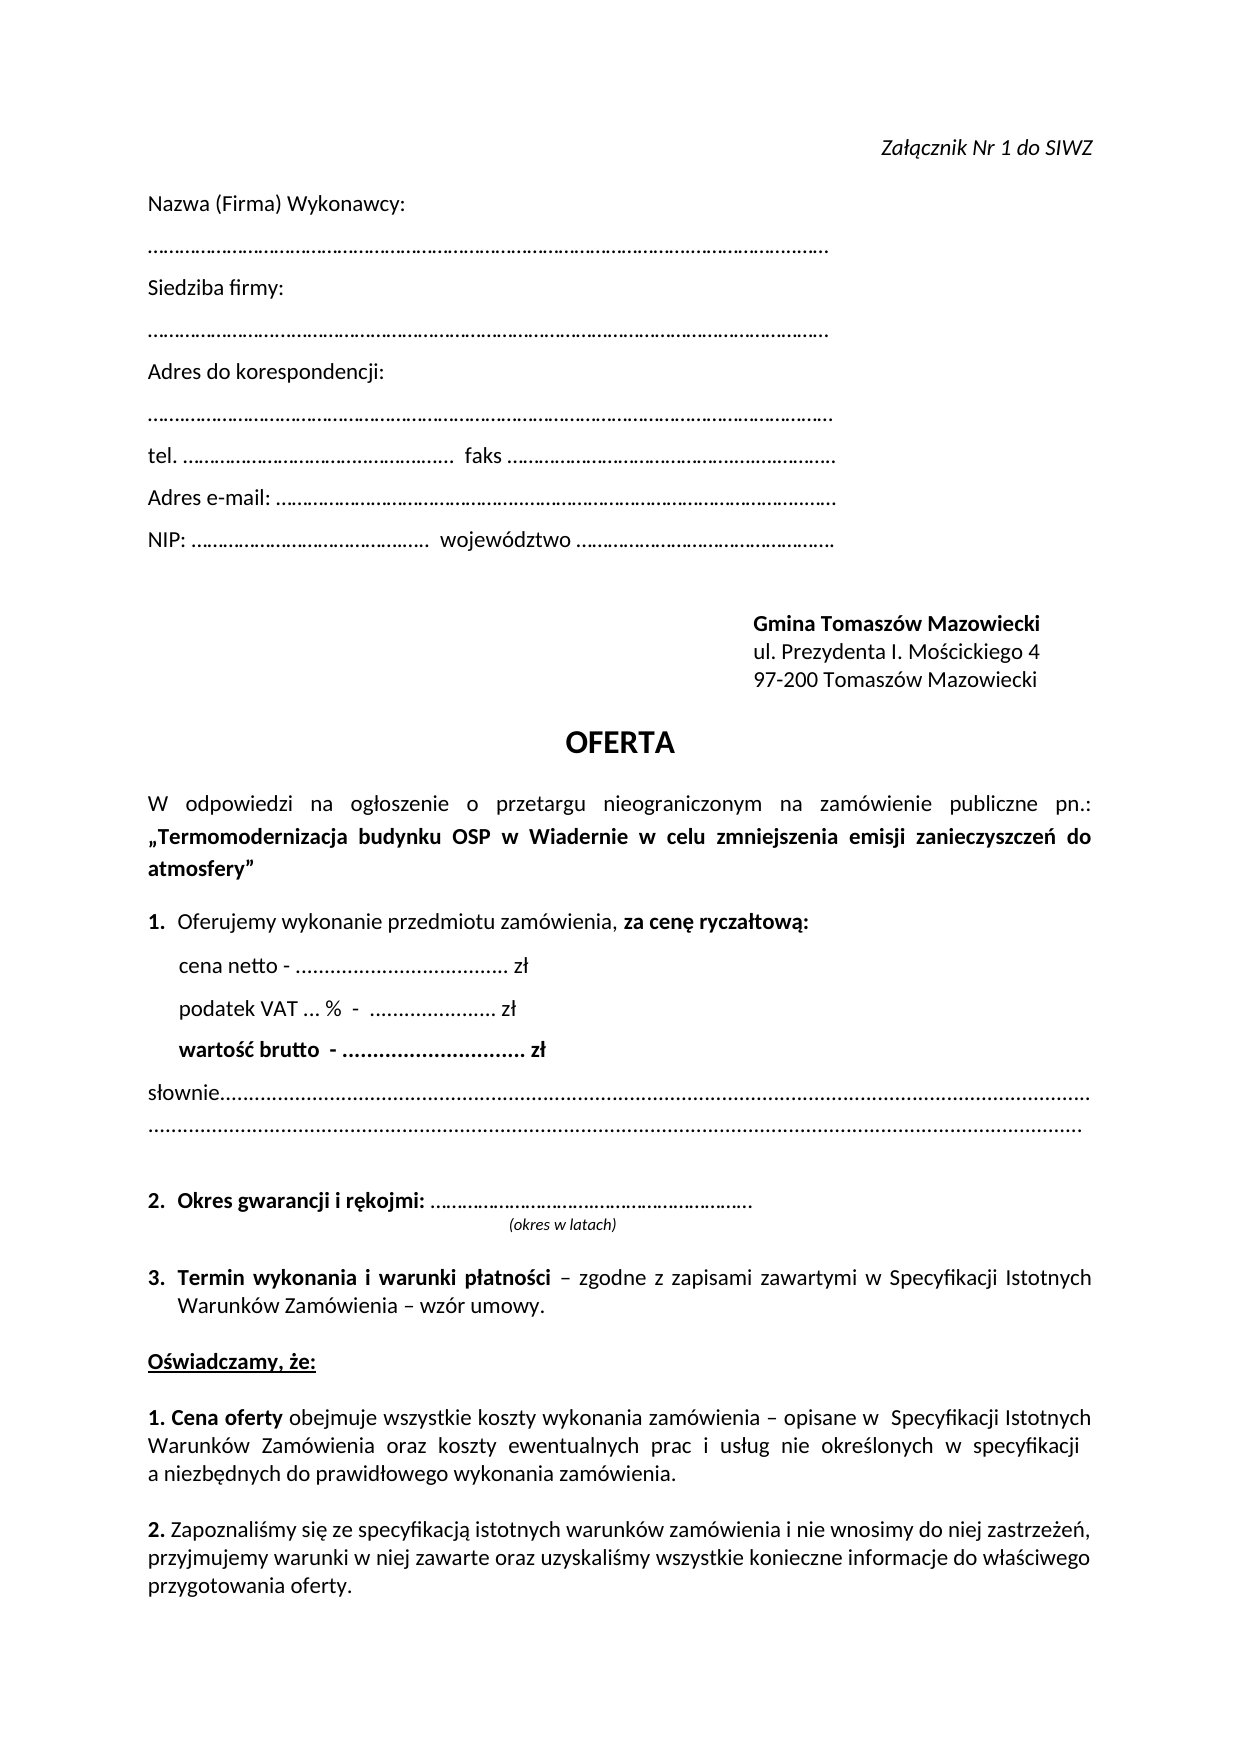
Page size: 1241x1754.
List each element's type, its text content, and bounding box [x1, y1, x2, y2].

text Adres e-mail: ………………………………………..……………………………………………..…… [148, 483, 1093, 511]
list Termin wykonania i warunki płatności – zgodne z zapisami zawartymi w Specyfikacji Istotnych Warunków Zamówienia – wzór umowy. [148, 1263, 1093, 1319]
text wartość brutto - .............................. zł [148, 1036, 1093, 1064]
text Siedziba firmy: [148, 273, 1093, 301]
text podatek VAT ... % - ...................... zł [148, 994, 1093, 1022]
text OFERTA [148, 721, 1093, 762]
text cena netto - ..................................... zł [148, 952, 1093, 980]
text słownie......................................................................................................................................................................................................................................................................................................................... [148, 1078, 1093, 1138]
text ……………………...………………………………………………………………………………………… [148, 315, 1093, 343]
text NIP: ………………………………….….. województwo …………………………………………. [148, 525, 1093, 553]
text 2. Zapoznaliśmy się ze specyfikacją istotnych warunków zamówienia i nie wnosimy do niej zastrzeżeń, przyjmujemy warunki w niej zawarte oraz uzyskaliśmy wszystkie konieczne informacje do właściwego przygotowania oferty. [148, 1515, 1093, 1599]
text tel. ……………………………..……….…... faks …………………………………….….….……….. [148, 441, 1093, 469]
text Załącznik Nr 1 do SIWZ [148, 133, 1093, 161]
text Nazwa (Firma) Wykonawcy: [148, 189, 1093, 217]
text W odpowiedzi na ogłoszenie o przetargu nieograniczonym na zamówienie publiczne pn.: „Termomodernizacja budynku OSP w Wiadernie w celu zmniejszenia emisji zanieczyszczeń do atmosfery” [148, 789, 1093, 882]
list Okres gwarancji i rękojmi: ………………………….………………………… [148, 1187, 1093, 1215]
text Gmina Tomaszów Mazowiecki [148, 609, 1093, 637]
text …….…………………………………………………………………………………………………………… [148, 399, 1093, 427]
list Oferujemy wykonanie przedmiotu zamówienia, za cenę ryczałtową: [148, 907, 1093, 935]
text Oświadczamy, że: [148, 1347, 1093, 1375]
text ………………………………………………………………………………………….………………..…… [148, 231, 1093, 259]
text Adres do korespondencji: [148, 357, 1093, 385]
text 97-200 Tomaszów Mazowiecki [148, 665, 1093, 693]
text ul. Prezydenta I. Mościckiego 4 [148, 637, 1093, 665]
list (okres w latach) [177, 1215, 1093, 1235]
text 1. Cena oferty obejmuje wszystkie koszty wykonania zamówienia – opisane w Specyfikacji Istotnych Warunków Zamówienia oraz koszty ewentualnych prac i usług nie określonych w specyfikacji a niezbędnych do prawidłowego wykonania zamówienia. [148, 1403, 1093, 1487]
